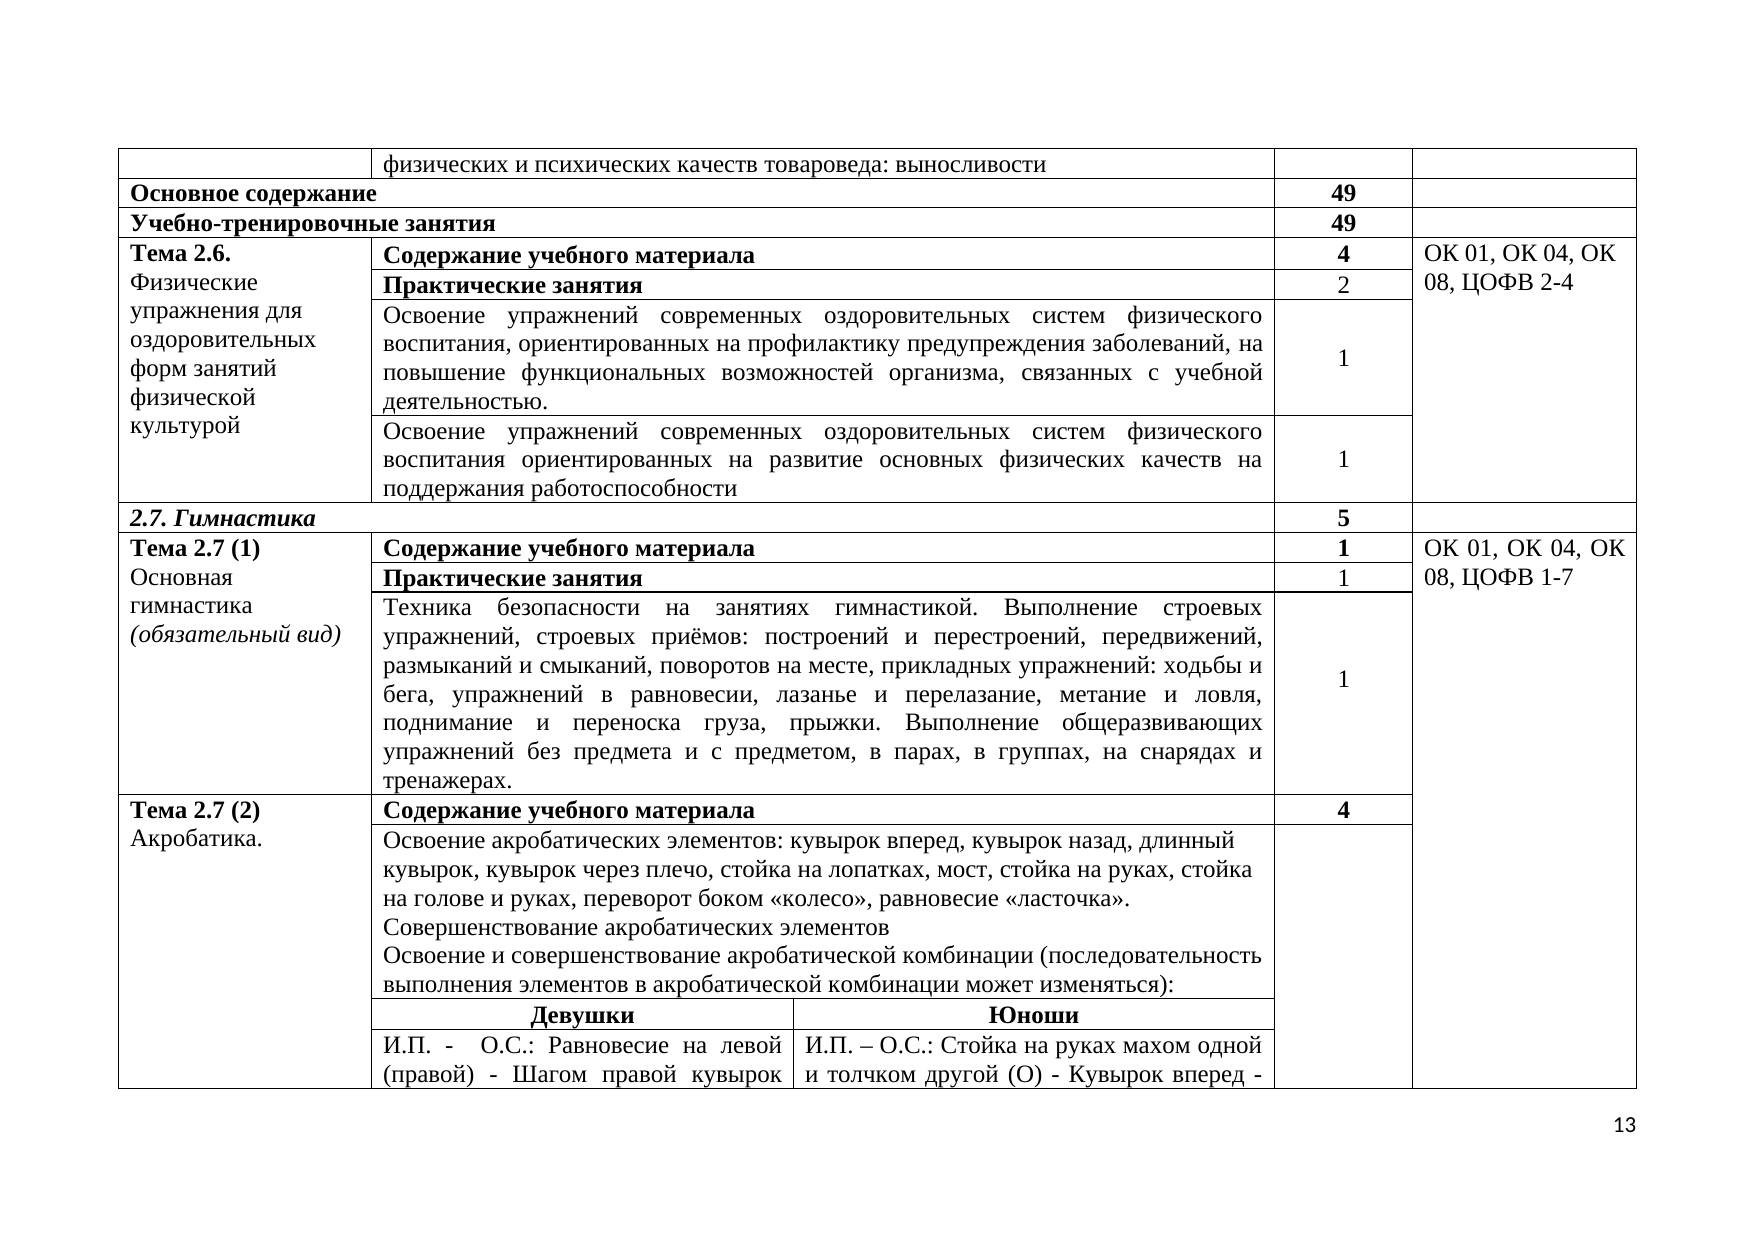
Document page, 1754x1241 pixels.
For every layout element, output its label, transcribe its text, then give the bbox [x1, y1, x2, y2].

table_cell 49 [1275, 208, 1412, 237]
table_cell ОК 01, ОК 04, ОК 08, ЦОФВ 1-7 [1413, 533, 1636, 1088]
table_cell 2.7. Гимнастика [119, 503, 1274, 532]
table_cell ОК 01, ОК 04, ОК 08, ЦОФВ 2-4 [1413, 238, 1636, 502]
table_cell 5 [1275, 503, 1412, 532]
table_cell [372, 1030, 793, 1088]
table_cell 1 [1275, 300, 1412, 415]
table_cell 49 [1275, 179, 1412, 207]
table_cell Учебно-тренировочные занятия [119, 208, 1274, 237]
table_cell [1275, 825, 1412, 1088]
table_cell 2 [1275, 270, 1412, 299]
table_cell 1 [1275, 533, 1412, 562]
table_cell Юноши [794, 999, 1274, 1029]
table_cell 4 [1275, 795, 1412, 823]
table_cell 1 [1275, 563, 1412, 591]
table_cell Содержание учебного материала [372, 238, 1274, 269]
table_cell Тема 2.7 (1) Основная гимнастика (обязательный вид) [119, 533, 371, 794]
table_cell Техника безопасности на занятиях гимнастикой. Выполнение строевых упражнений, строевых приёмов: построений и перестроений, передвижений, размыканий и смыканий, поворотов на месте, прикладных упражнений: ходьбы и бега, упражнений в равновесии, лазанье и перелазание, метание и ловля, поднимание и переноска груза, прыжки. Выполнение общеразвивающих упражнений без предмета и с предметом, в парах, в группах, на снарядах и тренажерах. [372, 593, 1274, 794]
table_cell Тема 2.6. Физические упражнения для оздоровительных форм занятий физической культурой [119, 238, 371, 502]
table_cell Содержание учебного материала [372, 533, 1274, 562]
table_cell [1413, 208, 1636, 237]
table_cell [794, 1030, 1274, 1088]
table_cell Содержание учебного материала [372, 795, 1274, 823]
table_cell Освоение акробатических элементов: кувырок вперед, кувырок назад, длинный кувырок, кувырок через плечо, стойка на лопатках, мост, стойка на руках, стойка на голове и руках, переворот боком «колесо», равновесие «ласточка». Совершенствование акробатических элементов Освоение и совершенствование акробатической комбинации (последовательность выполнения элементов в акробатической комбинации может изменяться): [372, 825, 1274, 998]
table_cell [1413, 179, 1636, 207]
table_cell [1413, 503, 1636, 532]
table_cell Практические занятия [372, 563, 1274, 591]
table_cell 4 [1275, 238, 1412, 269]
table_cell Практические занятия [372, 270, 1274, 299]
table_cell 1 [1275, 593, 1412, 794]
table_cell Девушки [372, 999, 793, 1029]
table_cell Освоение упражнений современных оздоровительных систем физического воспитания ориентированных на развитие основных физических качеств на поддержания работоспособности [372, 416, 1274, 502]
table_cell Тема 2.7 (2) Акробатика. [119, 795, 371, 1088]
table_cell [372, 149, 1274, 177]
table_cell Освоение упражнений современных оздоровительных систем физического воспитания, ориентированных на профилактику предупреждения заболеваний, на повышение функциональных возможностей организма, связанных с учебной деятельностью. [372, 300, 1274, 415]
table_cell 1 [1275, 416, 1412, 502]
table_cell 1 [1275, 149, 1412, 177]
table_cell Основное содержание [119, 179, 1274, 207]
